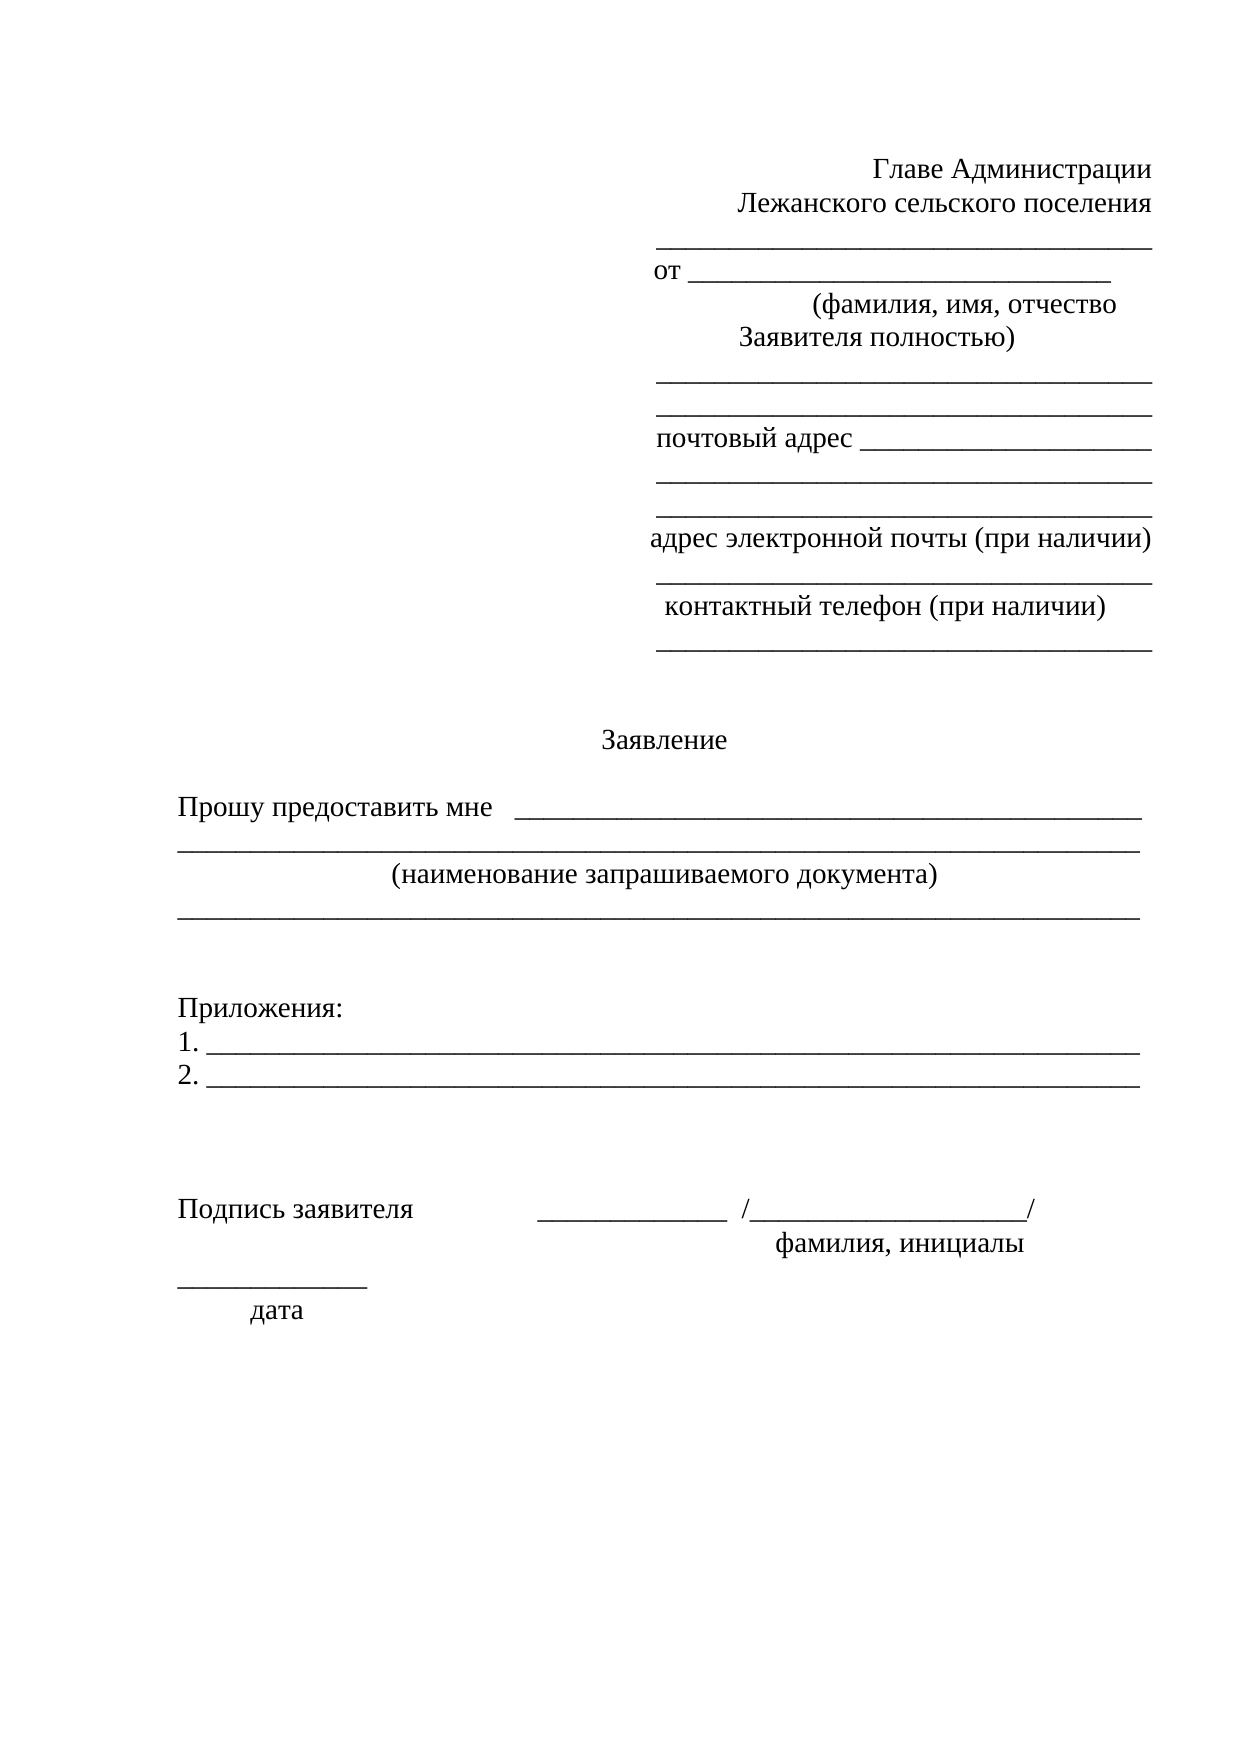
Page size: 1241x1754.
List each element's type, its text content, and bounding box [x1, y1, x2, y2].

text дата [177, 1292, 1152, 1326]
text (наименование запрашиваемого документа) [177, 856, 1152, 889]
text __________________________________ [177, 219, 1152, 252]
text Лежанского сельского поселения [177, 185, 1152, 219]
text фамилия, инициалы [177, 1225, 1152, 1258]
text Главе Администрации [177, 152, 1152, 185]
text __________________________________________________________________ [177, 889, 1152, 923]
text __________________________________ [177, 453, 1152, 487]
text почтовый адрес ____________________ [177, 420, 1152, 453]
text Приложения: [177, 990, 1152, 1024]
text __________________________________ [177, 386, 1152, 420]
text Прошу предоставить мне ___________________________________________ [177, 789, 1152, 822]
text __________________________________________________________________ [177, 822, 1152, 856]
text Заявление [177, 722, 1152, 755]
text 1. ________________________________________________________________ [177, 1024, 1152, 1057]
text 2. ________________________________________________________________ [177, 1057, 1152, 1091]
text контактный телефон (при наличии) [546, 588, 1152, 621]
text адрес электронной почты (при наличии) __________________________________ [620, 521, 1152, 588]
text __________________________________ [177, 621, 1152, 655]
text от _____________________________ [602, 252, 1152, 286]
text __________________________________ [177, 487, 1152, 521]
text Подпись заявителя _____________ /___________________/ [177, 1191, 1152, 1225]
text _____________ [177, 1258, 1152, 1292]
text (фамилия, имя, отчество Заявителя полностью) [602, 286, 1152, 353]
text __________________________________ [177, 353, 1152, 386]
